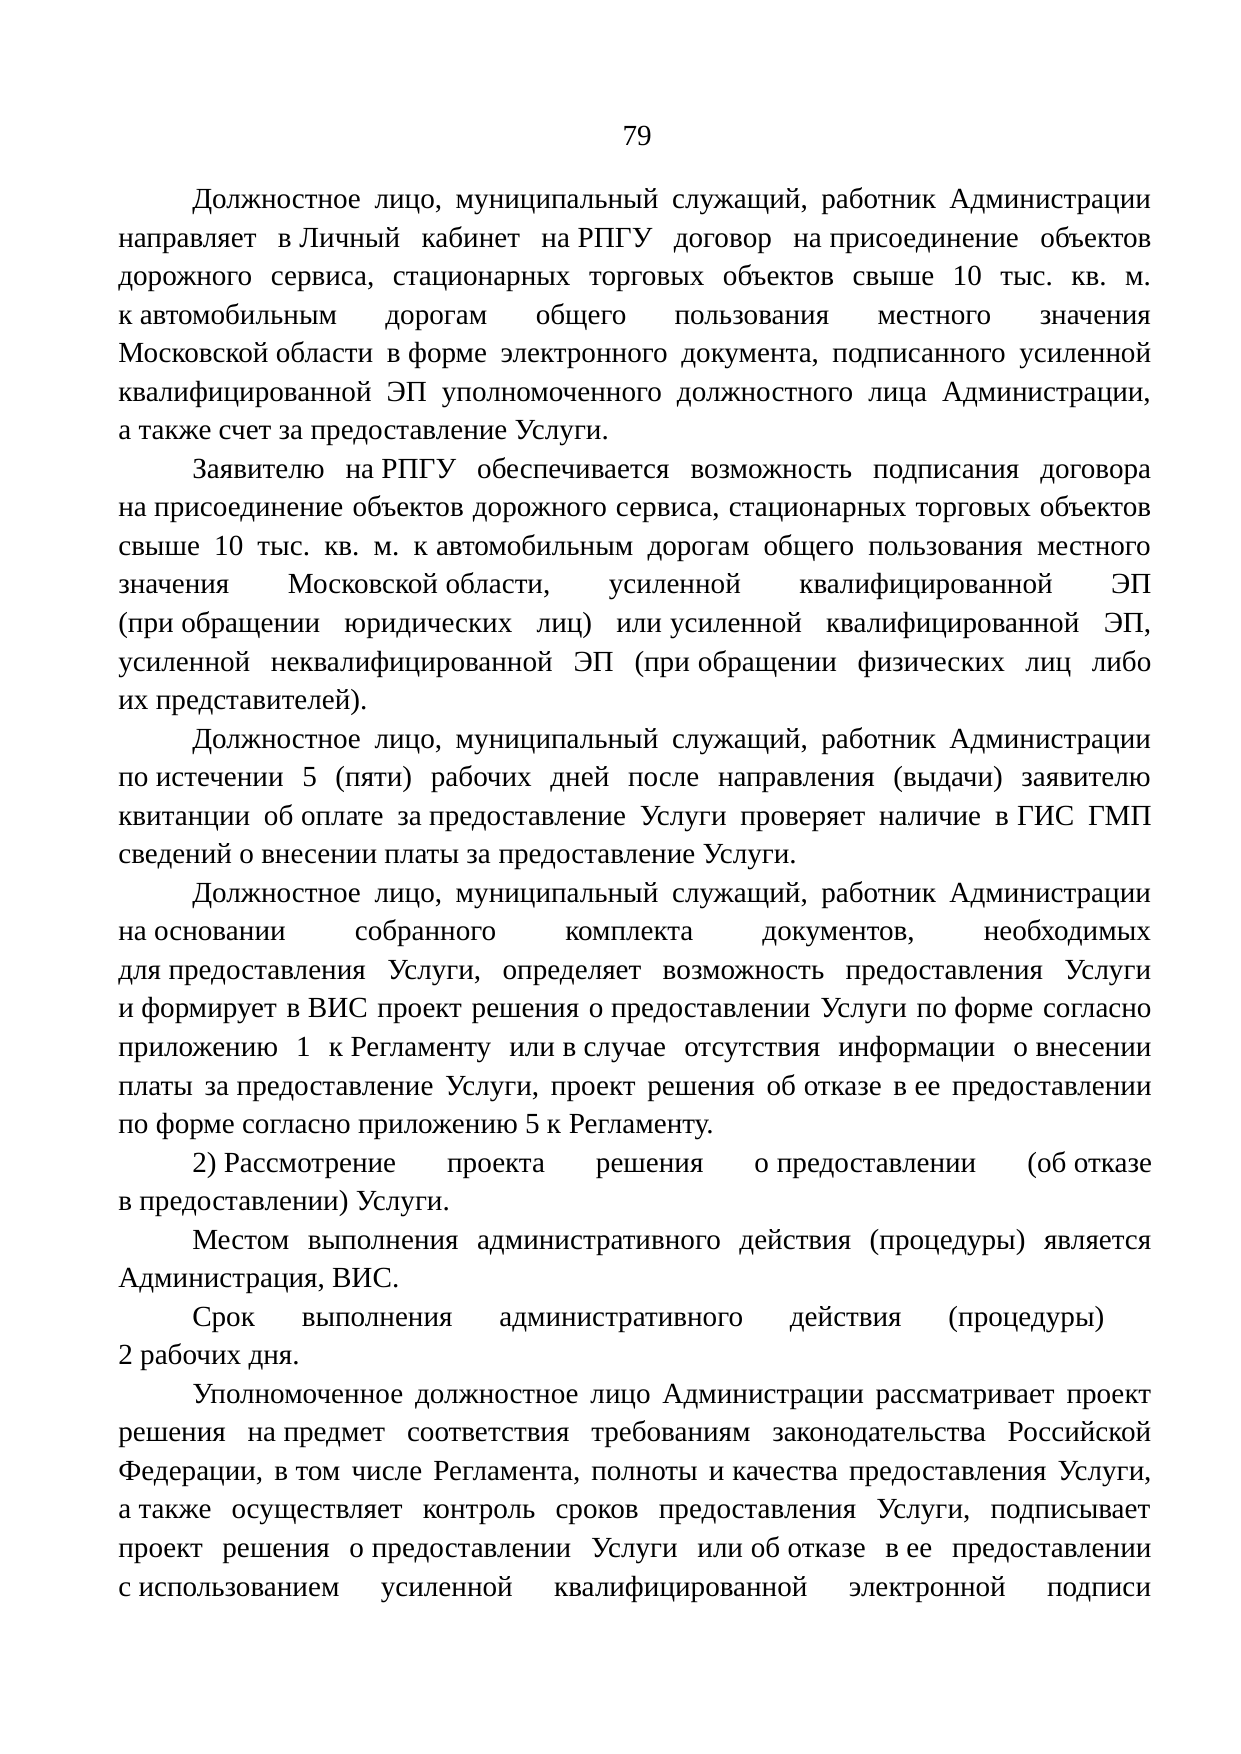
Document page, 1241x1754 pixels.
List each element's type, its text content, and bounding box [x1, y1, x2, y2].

text Заявителю на РПГУ обеспечивается возможность подписания договора на присоединение объектов дорожного сервиса, стационарных торговых объектов свыше 10 тыс. кв. м. к автомобильным дорогам общего пользования местного значения Московской области, усиленной квалифицированной ЭП (при обращении юридических лиц) или усиленной квалифицированной ЭП, усиленной неквалифицированной ЭП (при обращении физических лиц либо их представителей). [118, 451, 1152, 716]
text 2) Рассмотрение проекта решения о предоставлении (об отказе в предоставлении) Услуги. [118, 1145, 1152, 1217]
text Местом выполнения административного действия (процедуры) является Администрация, ВИС. [118, 1222, 1152, 1294]
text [118, 1376, 1152, 1602]
text Срок выполнения административного действия (процедуры) 2 рабочих дня. [118, 1299, 1152, 1371]
text Должностное лицо, муниципальный служащий, работник Администрации на основании собранного комплекта документов, необходимых для предоставления Услуги, определяет возможность предоставления Услуги и формирует в ВИС проект решения о предоставлении Услуги по форме согласно приложению 1 к Регламенту или в случае отсутствия информации о внесении платы за предоставление Услуги, проект решения об отказе в ее предоставлении по форме согласно приложению 5 к Регламенту. [118, 875, 1152, 1140]
text Должностное лицо, муниципальный служащий, работник Администрации по истечении 5 (пяти) рабочих дней после направления (выдачи) заявителю квитанции об оплате за предоставление Услуги проверяет наличие в ГИС ГМП сведений о внесении платы за предоставление Услуги. [118, 721, 1152, 870]
text Должностное лицо, муниципальный служащий, работник Администрации направляет в Личный кабинет на РПГУ договор на присоединение объектов дорожного сервиса, стационарных торговых объектов свыше 10 тыс. кв. м. к автомобильным дорогам общего пользования местного значения Московской области в форме электронного документа, подписанного усиленной квалифицированной ЭП уполномоченного должностного лица Администрации, а также счет за предоставление Услуги. [118, 181, 1152, 446]
